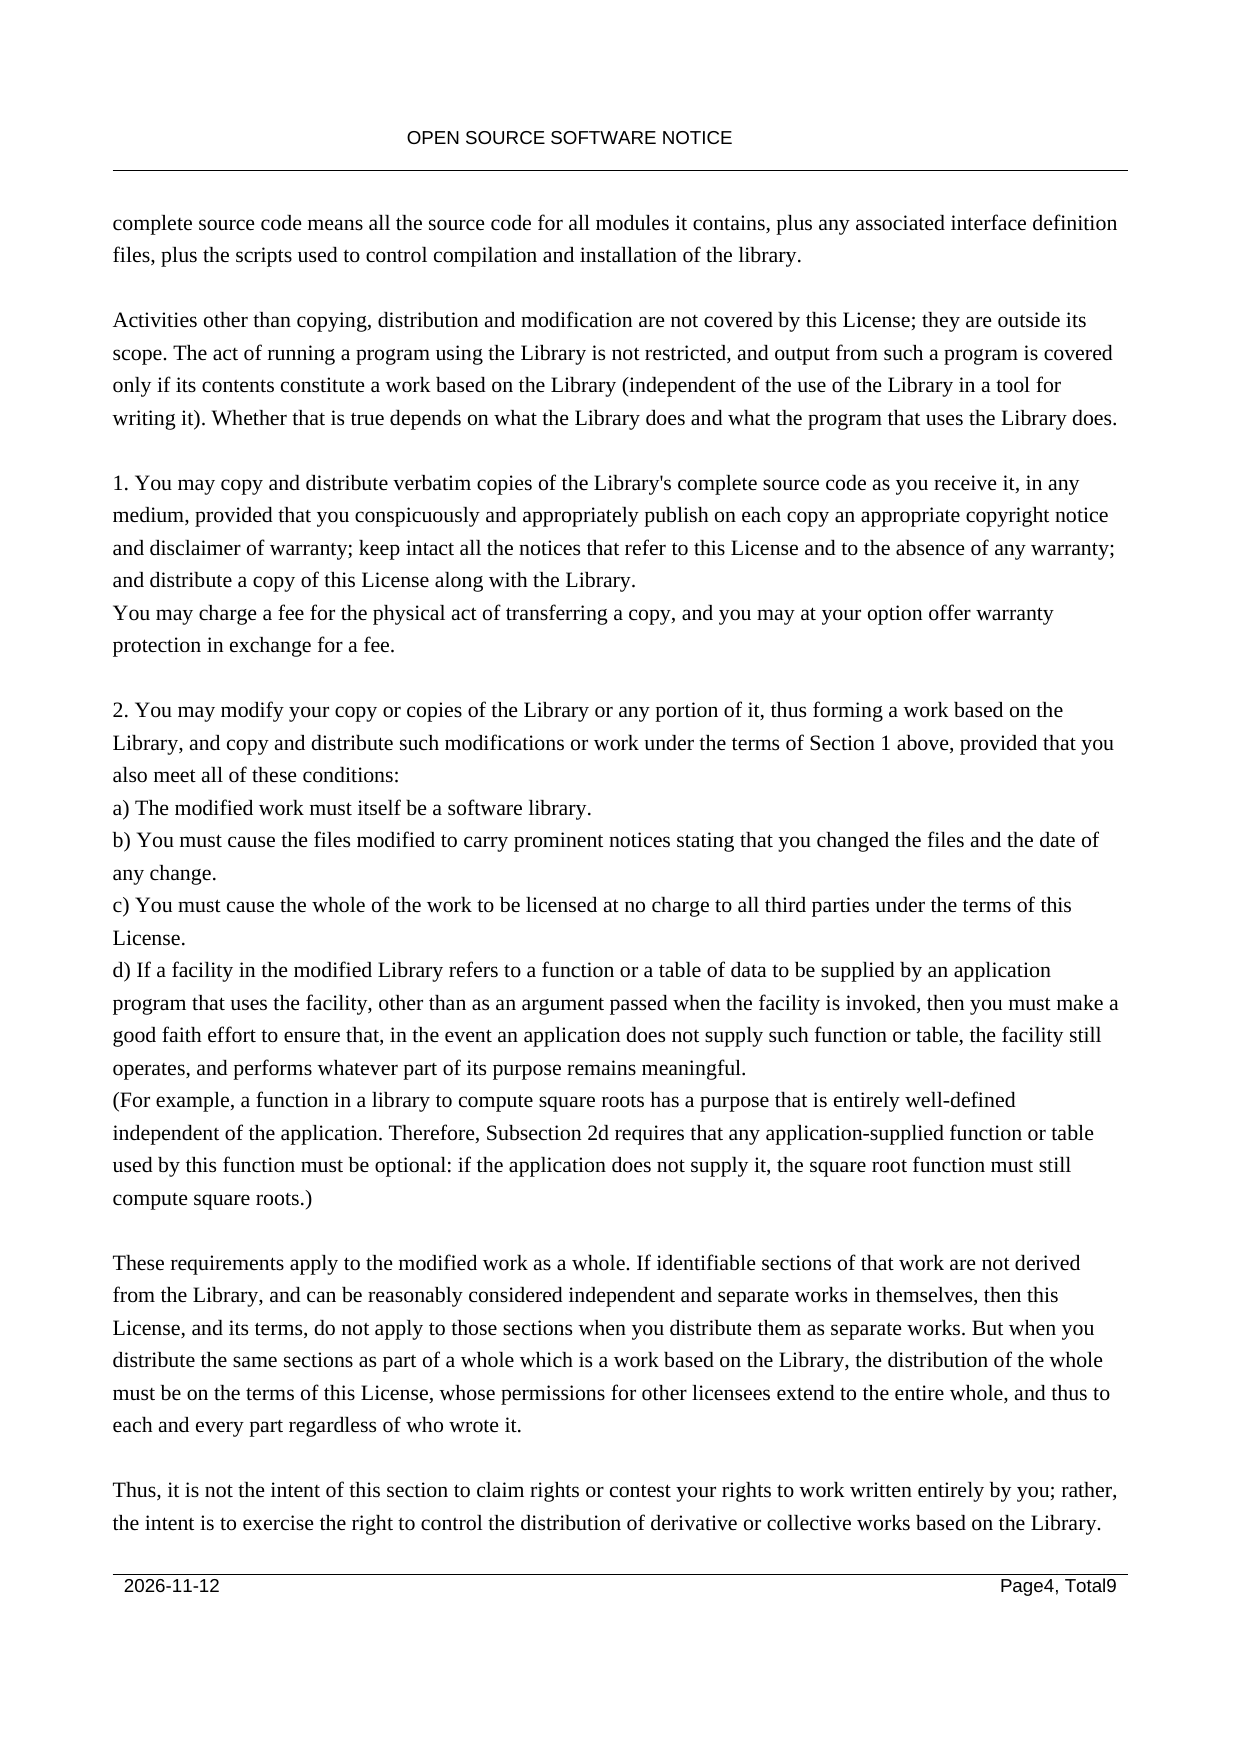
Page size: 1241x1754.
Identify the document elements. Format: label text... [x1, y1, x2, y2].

text b) You must cause the files modified to carry prominent notices stating that you changed the files and the date of any change. [112, 824, 1128, 889]
text Activities other than copying, distribution and modification are not covered by this License; they are outside its scope. The act of running a program using the Library is not restricted, and output from such a program is covered only if its contents constitute a work based on the Library (independent of the use of the Library in a tool for writing it). Whether that is true depends on what the Library does and what the program that uses the Library does. [112, 304, 1128, 434]
text You may charge a fee for the physical act of transferring a copy, and you may at your option offer warranty protection in exchange for a fee. [112, 596, 1128, 661]
text These requirements apply to the modified work as a whole. If identifiable sections of that work are not derived from the Library, and can be reasonably considered independent and separate works in themselves, then this License, and its terms, do not apply to those sections when you distribute them as separate works. But when you distribute the same sections as part of a whole which is a work based on the Library, the distribution of the whole must be on the terms of this License, whose permissions for other licensees extend to the entire whole, and thus to each and every part regardless of who wrote it. [112, 1246, 1128, 1441]
text d) If a facility in the modified Library refers to a function or a table of data to be supplied by an application program that uses the facility, other than as an argument passed when the facility is invoked, then you must make a good faith effort to ensure that, in the event an application does not supply such function or table, the facility still operates, and performs whatever part of its purpose remains meaningful. [112, 954, 1128, 1084]
text a) The modified work must itself be a software library. [112, 791, 1128, 824]
text c) You must cause the whole of the work to be licensed at no charge to all third parties under the terms of this License. [112, 889, 1128, 954]
text Thus, it is not the intent of this section to claim rights or contest your rights to work written entirely by you; rather, the intent is to exercise the right to control the distribution of derivative or collective works based on the Library. [112, 1474, 1128, 1539]
text 2. You may modify your copy or copies of the Library or any portion of it, thus forming a work based on the Library, and copy and distribute such modifications or work under the terms of Section 1 above, provided that you also meet all of these conditions: [112, 694, 1128, 791]
text (For example, a function in a library to compute square roots has a purpose that is entirely well-defined independent of the application. Therefore, Subsection 2d requires that any application-supplied function or table used by this function must be optional: if the application does not supply it, the square root function must still compute square roots.) [112, 1084, 1128, 1214]
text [112, 206, 1128, 271]
text 1. You may copy and distribute verbatim copies of the Library's complete source code as you receive it, in any medium, provided that you conspicuously and appropriately publish on each copy an appropriate copyright notice and disclaimer of warranty; keep intact all the notices that refer to this License and to the absence of any warranty; and distribute a copy of this License along with the Library. [112, 466, 1128, 596]
